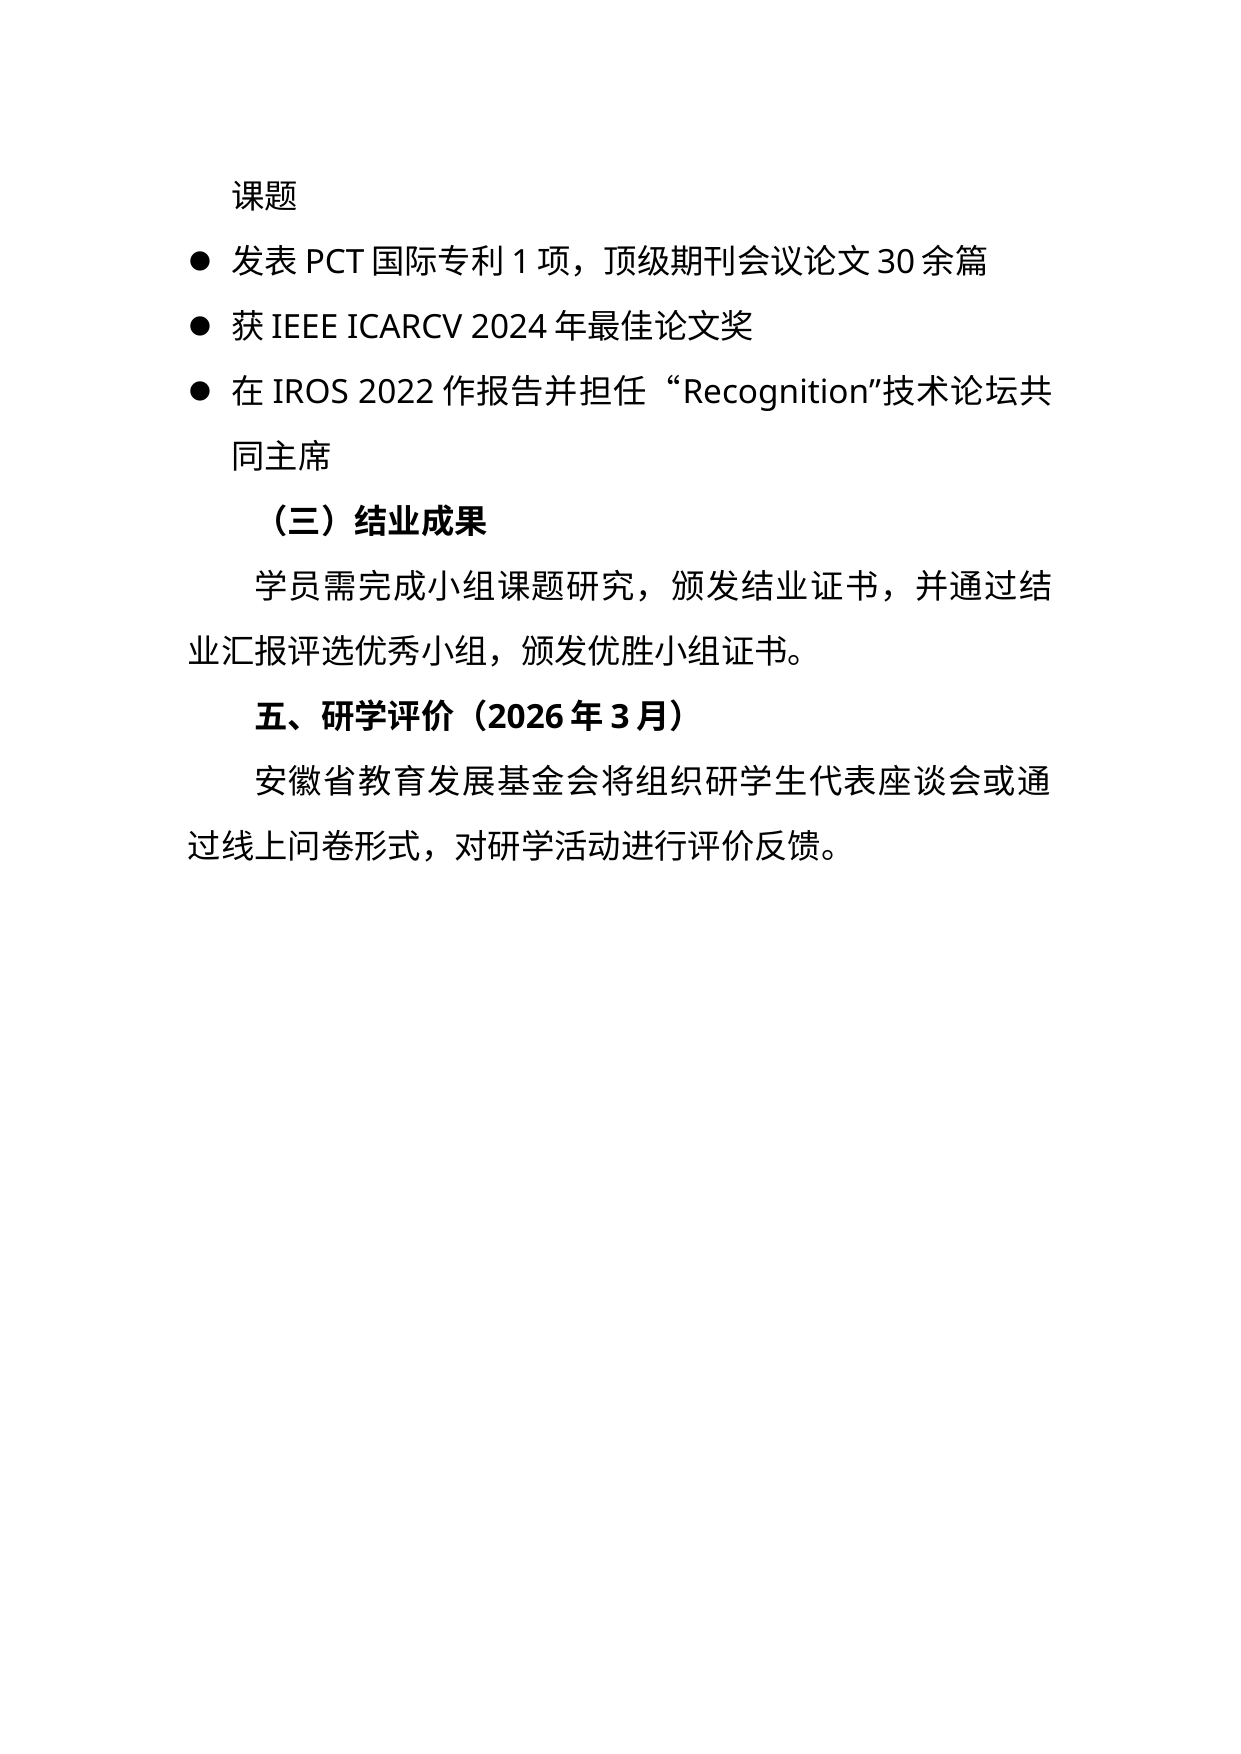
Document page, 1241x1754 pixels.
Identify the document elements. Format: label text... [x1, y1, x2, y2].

text 五、研学评价（2026年3月） [187, 682, 1053, 747]
list 获IEEE ICARCV 2024年最佳论文奖 [187, 292, 1053, 357]
text 安徽省教育发展基金会将组织研学生代表座谈会或通过线上问卷形式，对研学活动进行评价反馈。 [187, 747, 1053, 877]
list 在IROS 2022作报告并担任“Recognition”技术论坛共同主席 [187, 357, 1053, 487]
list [187, 162, 1053, 227]
text 学员需完成小组课题研究，颁发结业证书，并通过结业汇报评选优秀小组，颁发优胜小组证书。 [187, 552, 1053, 682]
list 发表PCT国际专利1项，顶级期刊会议论文30余篇 [187, 227, 1053, 292]
text （三）结业成果 [187, 487, 1053, 552]
